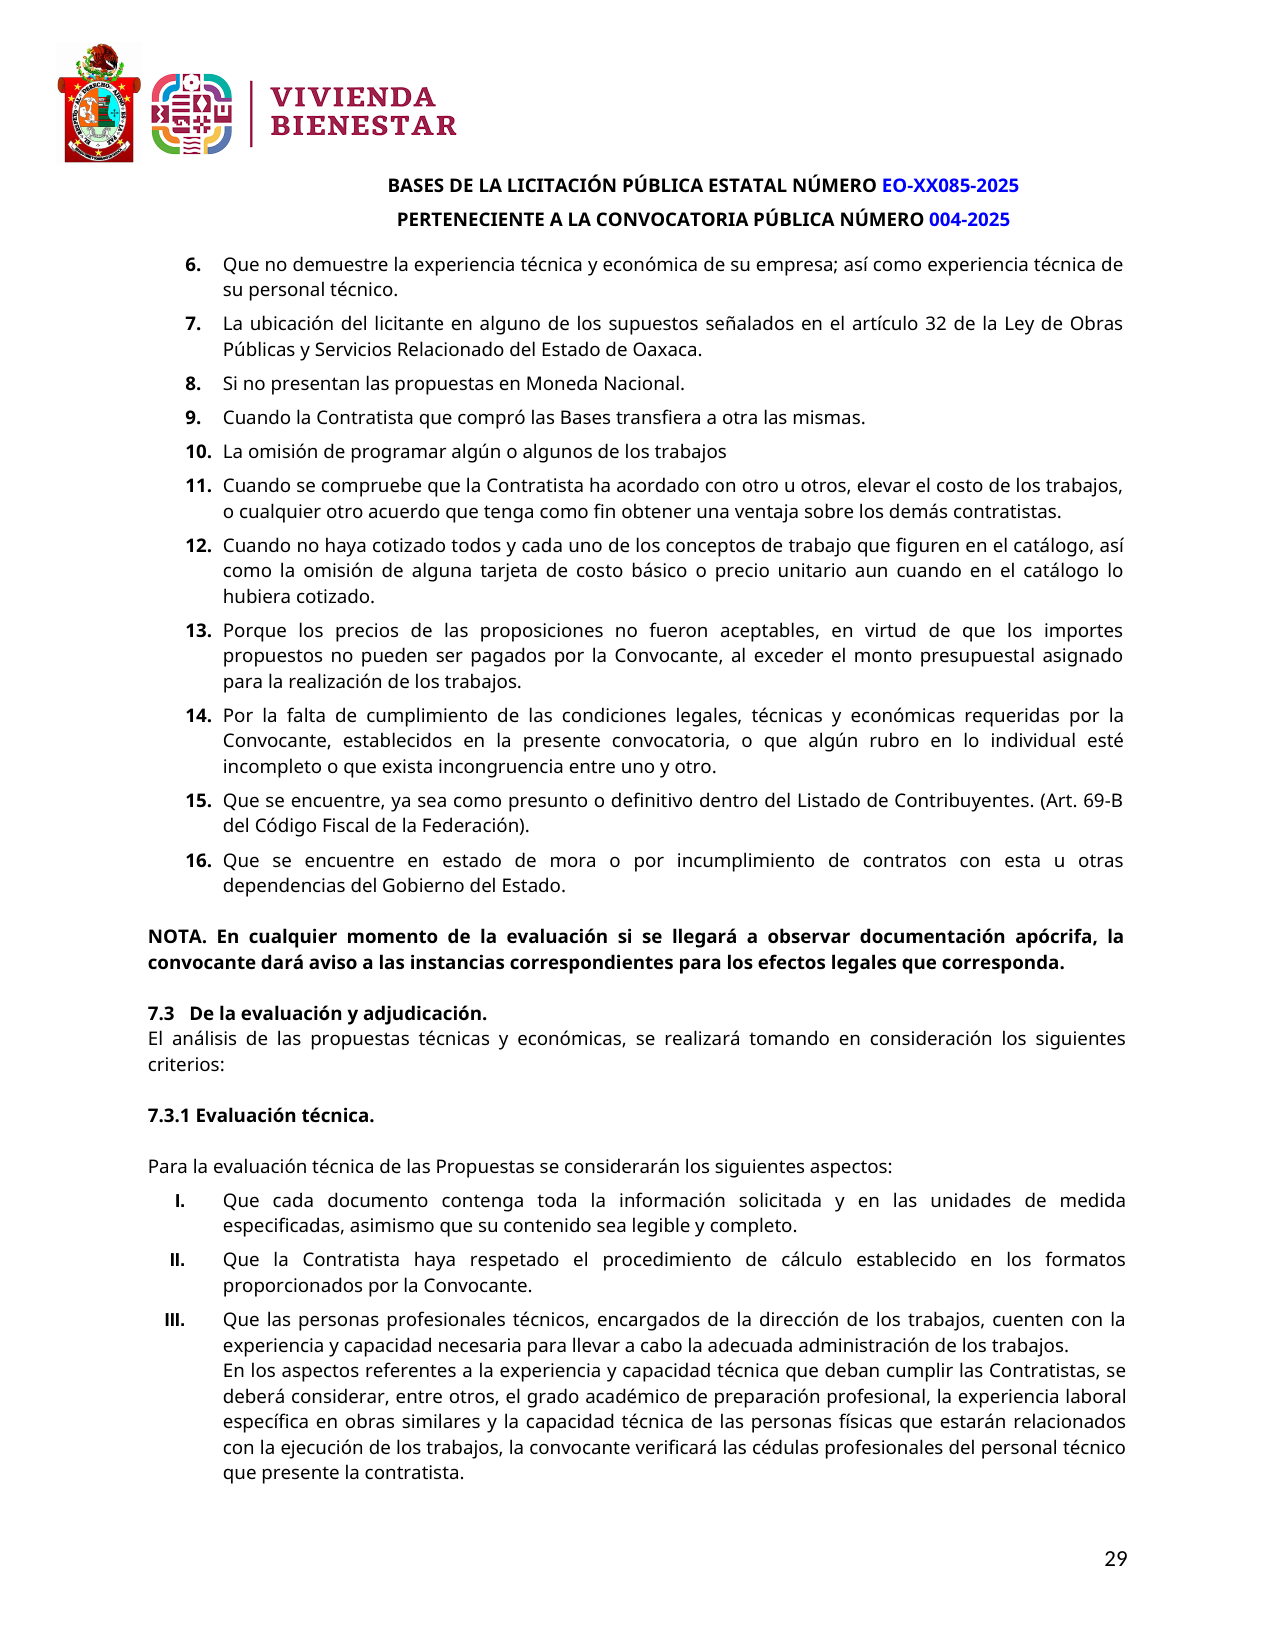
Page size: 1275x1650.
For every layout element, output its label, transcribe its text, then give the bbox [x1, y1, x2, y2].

list Que se encuentre en estado de mora o por incumplimiento de contratos con esta u otras dependencias del Gobierno del Estado. [185, 847, 1125, 898]
list Que no demuestre la experiencia técnica y económica de su empresa; así como experiencia técnica de su personal técnico. [185, 251, 1125, 302]
list Por la falta de cumplimiento de las condiciones legales, técnicas y económicas requeridas por la Convocante, establecidos en la presente convocatoria, o que algún rubro en lo individual esté incompleto o que exista incongruencia entre uno y otro. [185, 702, 1125, 779]
list Que se encuentre, ya sea como presunto o definitivo dentro del Listado de Contribuyentes. (Art. 69-B del Código Fiscal de la Federación). [185, 787, 1125, 838]
list Cuando se compruebe que la Contratista ha acordado con otro u otros, elevar el costo de los trabajos, o cualquier otro acuerdo que tenga como fin obtener una ventaja sobre los demás contratistas. [185, 472, 1125, 523]
picture [147, 66, 473, 163]
text 7.3.1 Evaluación técnica. [148, 1102, 1127, 1128]
list Si no presentan las propuestas en Moneda Nacional. [185, 370, 1125, 396]
list Porque los precios de las proposiciones no fueron aceptables, en virtud de que los importes propuestos no pueden ser pagados por la Convocante, al exceder el monto presupuestal asignado para la realización de los trabajos. [185, 617, 1125, 694]
text El análisis de las propuestas técnicas y económicas, se realizará tomando en consideración los siguientes criterios: [148, 1026, 1127, 1077]
picture [55, 42, 143, 165]
list Que la Contratista haya respetado el procedimiento de cálculo establecido en los formatos proporcionados por la Convocante. [185, 1247, 1127, 1298]
list Cuando no haya cotizado todos y cada uno de los conceptos de trabajo que figuren en el catálogo, así como la omisión de alguna tarjeta de costo básico o precio unitario aun cuando en el catálogo lo hubiera cotizado. [185, 532, 1125, 608]
list Que cada documento contenga toda la información solicitada y en las unidades de medida especificadas, asimismo que su contenido sea legible y completo. [185, 1187, 1127, 1238]
text NOTA. En cualquier momento de la evaluación si se llegará a observar documentación apócrifa, la convocante dará aviso a las instancias correspondientes para los efectos legales que corresponda. [148, 923, 1125, 974]
list La ubicación del licitante en alguno de los supuestos señalados en el artículo 32 de la Ley de Obras Públicas y Servicios Relacionado del Estado de Oaxaca. [185, 311, 1125, 362]
text Para la evaluación técnica de las Propuestas se considerarán los siguientes aspectos: [148, 1153, 1127, 1179]
text 7.3 De la evaluación y adjudicación. [148, 1000, 1127, 1026]
list Que las personas profesionales técnicos, encargados de la dirección de los trabajos, cuenten con la experiencia y capacidad necesaria para llevar a cabo la adecuada administración de los trabajos. [185, 1306, 1127, 1357]
text En los aspectos referentes a la experiencia y capacidad técnica que deban cumplir las Contratistas, se deberá considerar, entre otros, el grado académico de preparación profesional, la experiencia laboral específica en obras similares y la capacidad técnica de las personas físicas que estarán relacionados con la ejecución de los trabajos, la convocante verificará las cédulas profesionales del personal técnico que presente la contratista. [223, 1357, 1127, 1485]
list Cuando la Contratista que compró las Bases transfiera a otra las mismas. [185, 404, 1125, 430]
list La omisión de programar algún o algunos de los trabajos [185, 438, 1125, 464]
